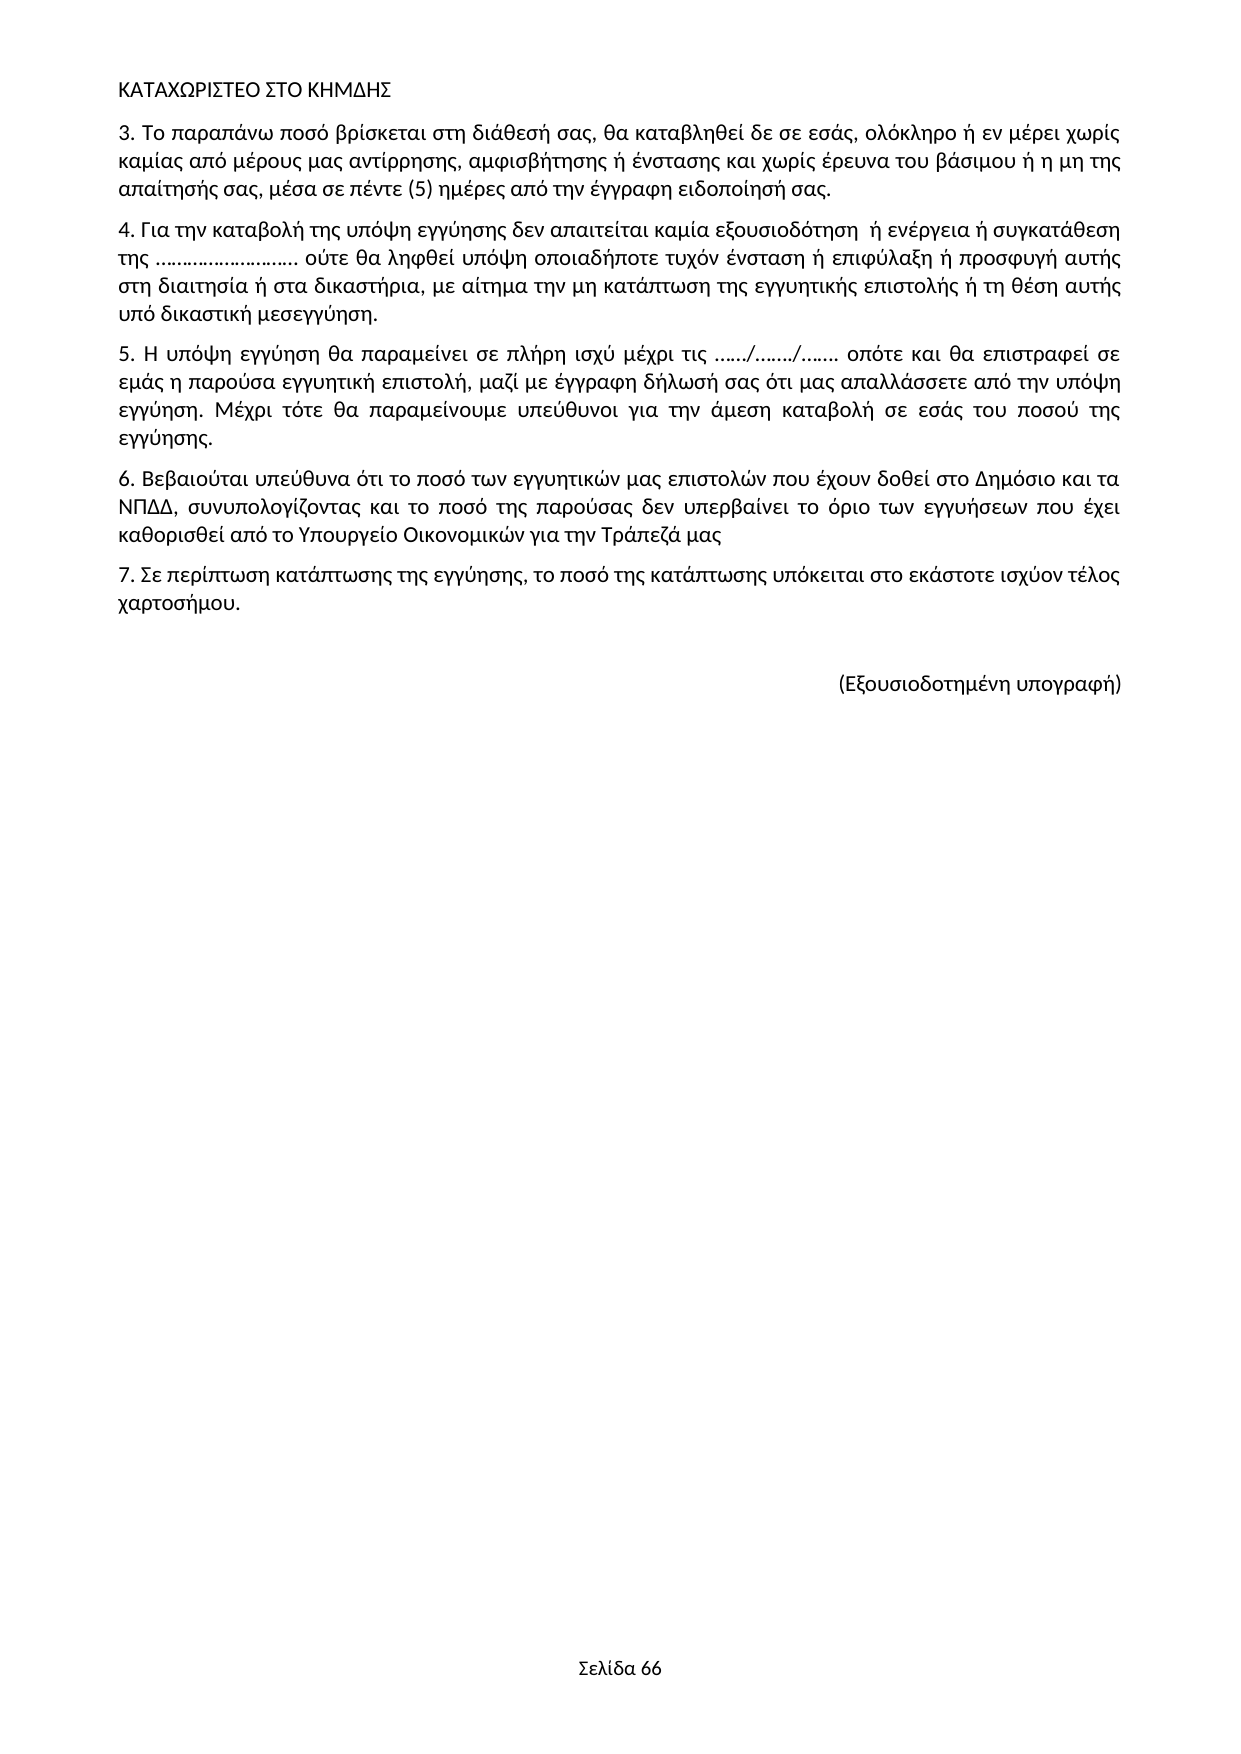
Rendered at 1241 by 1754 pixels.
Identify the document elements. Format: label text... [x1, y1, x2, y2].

text 5. Η υπόψη εγγύηση θα παραμείνει σε πλήρη ισχύ μέχρι τις ……/……./……. οπότε και θα επιστραφεί σε εμάς η παρούσα εγγυητική επιστολή, μαζί με έγγραφη δήλωσή σας ότι μας απαλλάσσετε από την υπόψη εγγύηση. Μέχρι τότε θα παραμείνουμε υπεύθυνοι για την άμεση καταβολή σε εσάς του ποσού της εγγύησης. [118, 339, 1122, 451]
text (Εξουσιοδοτημένη υπογραφή) [118, 669, 1122, 697]
text 3. Το παραπάνω ποσό βρίσκεται στη διάθεσή σας, θα καταβληθεί δε σε εσάς, ολόκληρο ή εν μέρει χωρίς καμίας από μέρους μας αντίρρησης, αμφισβήτησης ή ένστασης και χωρίς έρευνα του βάσιμου ή η μη της απαίτησής σας, μέσα σε πέντε (5) ημέρες από την έγγραφη ειδοποίησή σας. [118, 118, 1122, 202]
text 4. Για την καταβολή της υπόψη εγγύησης δεν απαιτείται καμία εξουσιοδότηση ή ενέργεια ή συγκατάθεση της ……………………… ούτε θα ληφθεί υπόψη οποιαδήποτε τυχόν ένσταση ή επιφύλαξη ή προσφυγή αυτής στη διαιτησία ή στα δικαστήρια, με αίτημα την μη κατάπτωση της εγγυητικής επιστολής ή τη θέση αυτής υπό δικαστική μεσεγγύηση. [118, 215, 1122, 327]
text 7. Σε περίπτωση κατάπτωσης της εγγύησης, το ποσό της κατάπτωσης υπόκειται στο εκάστοτε ισχύον τέλος χαρτοσήμου. [118, 560, 1122, 616]
text 6. Βεβαιούται υπεύθυνα ότι το ποσό των εγγυητικών μας επιστολών που έχουν δοθεί στο Δημόσιο και τα ΝΠΔΔ, συνυπολογίζοντας και το ποσό της παρούσας δεν υπερβαίνει το όριο των εγγυήσεων που έχει καθορισθεί από το Υπουργείο Οικονομικών για την Τράπεζά μας [118, 464, 1122, 548]
